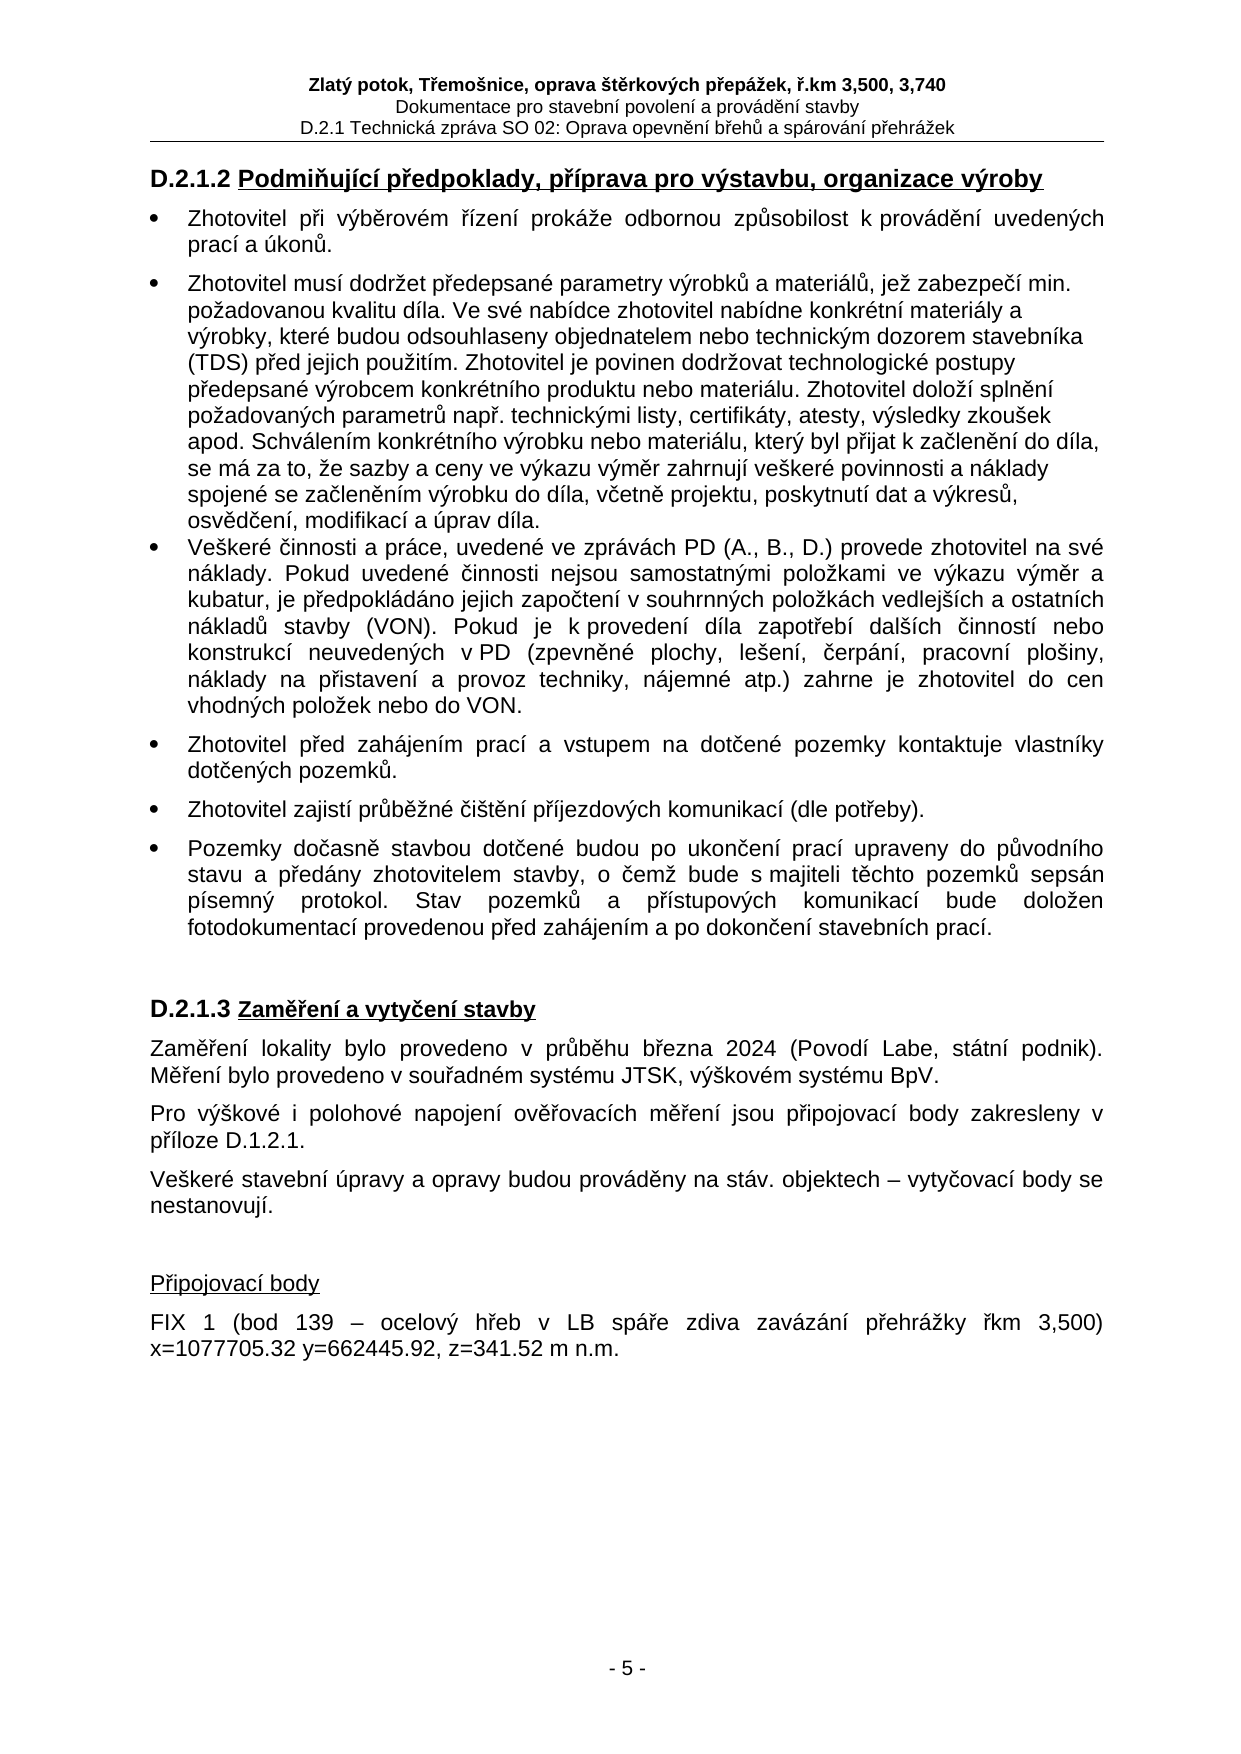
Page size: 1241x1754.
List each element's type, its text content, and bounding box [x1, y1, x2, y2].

text FIX 1 (bod 139 – ocelový hřeb v LB spáře zdiva zavázání přehrážky řkm 3,500) x=1077705.32 y=662445.92, z=341.52 m n.m. [150, 1308, 1104, 1361]
text Pro výškové i polohové napojení ověřovacích měření jsou připojovací body zakresleny v příloze D.1.2.1. [150, 1100, 1104, 1153]
text D.2.1.2 Podmiňující předpoklady, příprava pro výstavbu, organizace výroby [150, 164, 1104, 192]
text Veškeré stavební úpravy a opravy budou prováděny na stáv. objektech – vytyčovací body se nestanovují. [150, 1166, 1104, 1218]
list Zhotovitel zajistí průběžné čištění příjezdových komunikací (dle potřeby). [150, 796, 1104, 822]
text Zaměření lokality bylo provedeno v průběhu března 2024 (Povodí Labe, státní podnik). Měření bylo provedeno v souřadném systému JTSK, výškovém systému BpV. [150, 1035, 1104, 1088]
text D.2.1.3 Zaměření a vytyčení stavby [150, 994, 1104, 1023]
text Připojovací body [150, 1270, 1104, 1296]
list Zhotovitel před zahájením prací a vstupem na dotčené pozemky kontaktuje vlastníky dotčených pozemků. [150, 731, 1104, 783]
list Zhotovitel musí dodržet předepsané parametry výrobků a materiálů, jež zabezpečí min. požadovanou kvalitu díla. Ve své nabídce zhotovitel nabídne konkrétní materiály a výrobky, které budou odsouhlaseny objednatelem nebo technickým dozorem stavebníka (TDS) před jejich použitím. Zhotovitel je povinen dodržovat technologické postupy předepsané výrobcem konkrétního produktu nebo materiálu. Zhotovitel doloží splnění požadovaných parametrů např. technickými listy, certifikáty, atesty, výsledky zkoušek apod. Schválením konkrétního výrobku nebo materiálu, který byl přijat k začlenění do díla, se má za to, že sazby a ceny ve výkazu výměr zahrnují veškeré povinnosti a náklady spojené se začleněním výrobku do díla, včetně projektu, poskytnutí dat a výkresů, osvědčení, modifikací a úprav díla. [150, 270, 1104, 534]
list Zhotovitel při výběrovém řízení prokáže odbornou způsobilost k provádění uvedených prací a úkonů. [150, 205, 1104, 258]
list Pozemky dočasně stavbou dotčené budou po ukončení prací upraveny do původního stavu a předány zhotovitelem stavby, o čemž bude s majiteli těchto pozemků sepsán písemný protokol. Stav pozemků a přístupových komunikací bude doložen fotodokumentací provedenou před zahájením a po dokončení stavebních prací. [150, 835, 1104, 940]
list Veškeré činnosti a práce, uvedené ve zprávách PD (A., B., D.) provede zhotovitel na své náklady. Pokud uvedené činnosti nejsou samostatnými položkami ve výkazu výměr a kubatur, je předpokládáno jejich započtení v souhrnných položkách vedlejších a ostatních nákladů stavby (VON). Pokud je k provedení díla zapotřebí dalších činností nebo konstrukcí neuvedených v PD (zpevněné plochy, lešení, čerpání, pracovní plošiny, náklady na přistavení a provoz techniky, nájemné atp.) zahrne je zhotovitel do cen vhodných položek nebo do VON. [150, 534, 1104, 718]
